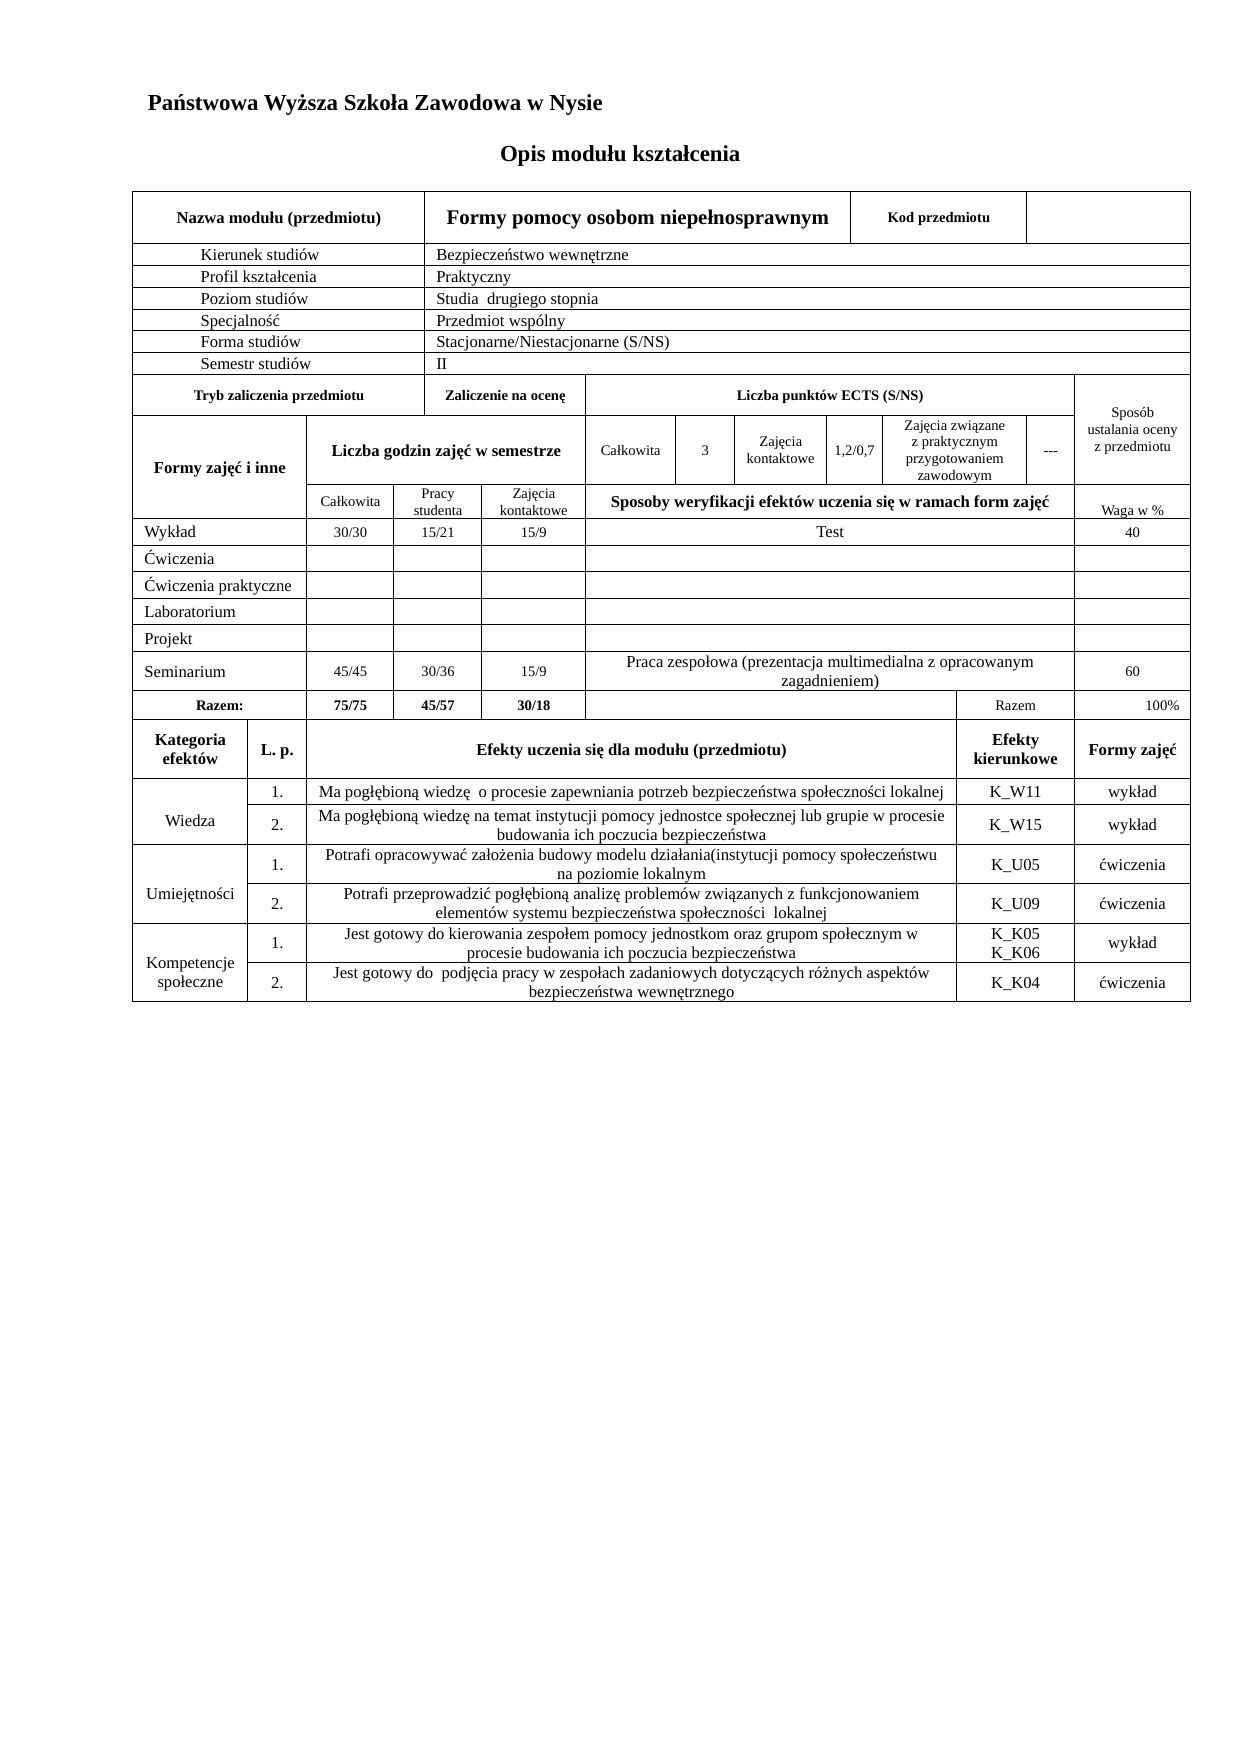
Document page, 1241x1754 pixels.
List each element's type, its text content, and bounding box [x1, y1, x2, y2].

table_cell Ma pogłębioną wiedzę na temat instytucji pomocy jednostce społecznej lub grupie w procesie budowania ich poczucia bezpieczeństwa [307, 805, 956, 844]
table_cell Praktyczny [425, 266, 1190, 287]
table_cell Ma pogłębioną wiedzę o procesie zapewniania potrzeb bezpieczeństwa społeczności lokalnej [307, 779, 956, 804]
table_cell [394, 572, 481, 598]
table_cell 2. [248, 963, 306, 1001]
table_cell Tryb zaliczenia przedmiotu [133, 375, 424, 415]
table_cell 75/75 [307, 691, 393, 719]
table_cell [482, 625, 585, 651]
table_cell K_U09 [957, 884, 1074, 922]
table_cell [307, 572, 393, 598]
table_cell [482, 572, 585, 598]
table_cell Przedmiot wspólny [425, 310, 1190, 330]
table_cell [307, 599, 393, 624]
table_cell Poziom studiów [133, 288, 424, 308]
table_cell 40 [1075, 519, 1190, 544]
table_header Nazwa modułu (przedmiotu) [133, 192, 424, 243]
table_cell Ćwiczenia [133, 546, 306, 571]
table_cell Laboratorium [133, 599, 306, 624]
table_cell [586, 691, 956, 719]
table_cell Jest gotowy do kierowania zespołem pomocy jednostkom oraz grupom społecznym w procesie budowania ich poczucia bezpieczeństwa [307, 924, 956, 962]
table_cell 3 [676, 416, 734, 483]
table_cell [394, 546, 481, 571]
table_cell Studia drugiego stopnia [425, 288, 1190, 308]
table_cell [586, 599, 1074, 624]
table_cell Praca zespołowa (prezentacja multimedialna z opracowanym zagadnieniem) [586, 652, 1074, 690]
table_cell Wiedza [133, 779, 247, 844]
table_cell wykład [1075, 779, 1190, 804]
table_cell Projekt [133, 625, 306, 651]
table_cell 60 [1075, 652, 1190, 690]
table_cell Sposoby weryfikacji efektów uczenia się w ramach form zajęć [586, 485, 1074, 518]
table_cell [586, 546, 1074, 571]
table_cell Umiejętności [133, 845, 247, 922]
table_cell 30/36 [394, 652, 481, 690]
table_cell K_W11 [957, 779, 1074, 804]
table_cell 30/30 [307, 519, 393, 544]
table_cell 100% [1075, 691, 1190, 719]
table_cell Zajęcia kontaktowe [735, 416, 826, 483]
table_cell K_K05 K_K06 [957, 924, 1074, 962]
table_cell Kategoria efektów [133, 720, 247, 778]
table_cell [394, 599, 481, 624]
table_cell Sposób ustalania oceny z przedmiotu [1075, 375, 1190, 483]
table_cell [1075, 572, 1190, 598]
table_cell K_K04 [957, 963, 1074, 1001]
table_cell Zajęcia kontaktowe [482, 485, 585, 518]
table_cell ćwiczenia [1075, 963, 1190, 1001]
table_cell 15/21 [394, 519, 481, 544]
table_cell [482, 546, 585, 571]
table_cell 45/57 [394, 691, 481, 719]
table_cell Razem: [133, 691, 306, 719]
table_cell Waga w % [1075, 485, 1190, 518]
table_cell 1,2/0,7 [827, 416, 882, 483]
table_cell Seminarium [133, 652, 306, 690]
table_cell 2. [248, 805, 306, 844]
table_cell [1075, 546, 1190, 571]
table_cell Całkowita [586, 416, 675, 483]
table_cell Test [586, 519, 1074, 544]
table_cell --- [1027, 416, 1074, 483]
table_cell wykład [1075, 924, 1190, 962]
table_cell 1. [248, 779, 306, 804]
table_cell Pracy studenta [394, 485, 481, 518]
table_cell Liczba punktów ECTS (S/NS) [586, 375, 1074, 415]
table_cell Efekty kierunkowe [957, 720, 1074, 778]
table_cell 45/45 [307, 652, 393, 690]
text Państwowa Wyższa Szkoła Zawodowa w Nysie [148, 89, 1092, 115]
table_cell [482, 599, 585, 624]
table_cell [394, 625, 481, 651]
table_cell Stacjonarne/Niestacjonarne (S/NS) [425, 331, 1190, 352]
table_cell 30/18 [482, 691, 585, 719]
table_cell [586, 572, 1074, 598]
table_header Formy pomocy osobom niepełnosprawnym [425, 192, 850, 243]
table_cell [307, 546, 393, 571]
table_cell Specjalność [133, 310, 424, 330]
table_header [1027, 192, 1190, 243]
table_cell Forma studiów [133, 331, 424, 352]
table_cell Jest gotowy do podjęcia pracy w zespołach zadaniowych dotyczących różnych aspektów bezpieczeństwa wewnętrznego [307, 963, 956, 1001]
table_cell Kierunek studiów [133, 244, 424, 265]
table_cell 15/9 [482, 519, 585, 544]
table_cell Efekty uczenia się dla modułu (przedmiotu) [307, 720, 956, 778]
text Opis modułu kształcenia [148, 140, 1092, 166]
table_cell [586, 625, 1074, 651]
table_cell Kompetencje społeczne [133, 924, 247, 1001]
table_cell Semestr studiów [133, 353, 424, 374]
table_cell [1075, 625, 1190, 651]
table_cell Zaliczenie na ocenę [425, 375, 585, 415]
table_cell K_U05 [957, 845, 1074, 883]
table_cell II [425, 353, 1190, 374]
table_cell Wykład [133, 519, 306, 544]
table_cell Ćwiczenia praktyczne [133, 572, 306, 598]
table_cell 1. [248, 845, 306, 883]
table_cell Potrafi przeprowadzić pogłębioną analizę problemów związanych z funkcjonowaniem elementów systemu bezpieczeństwa społeczności lokalnej [307, 884, 956, 922]
table_cell [1075, 599, 1190, 624]
table_cell Bezpieczeństwo wewnętrzne [425, 244, 1190, 265]
table_cell ćwiczenia [1075, 845, 1190, 883]
table_cell Zajęcia związane z praktycznym przygotowaniem zawodowym [883, 416, 1026, 483]
table_cell wykład [1075, 805, 1190, 844]
table_header Kod przedmiotu [851, 192, 1026, 243]
table_cell Formy zajęć [1075, 720, 1190, 778]
table_cell Profil kształcenia [133, 266, 424, 287]
table_cell Formy zajęć i inne [133, 416, 306, 518]
table_cell Całkowita [307, 485, 393, 518]
table_cell 1. [248, 924, 306, 962]
table_cell 2. [248, 884, 306, 922]
table_cell Liczba godzin zajęć w semestrze [307, 416, 585, 483]
table_cell Potrafi opracowywać założenia budowy modelu działania(instytucji pomocy społeczeństwu na poziomie lokalnym [307, 845, 956, 883]
table_cell 15/9 [482, 652, 585, 690]
table_cell L. p. [248, 720, 306, 778]
table_cell K_W15 [957, 805, 1074, 844]
table_cell ćwiczenia [1075, 884, 1190, 922]
table_cell Razem [957, 691, 1074, 719]
table_cell [307, 625, 393, 651]
